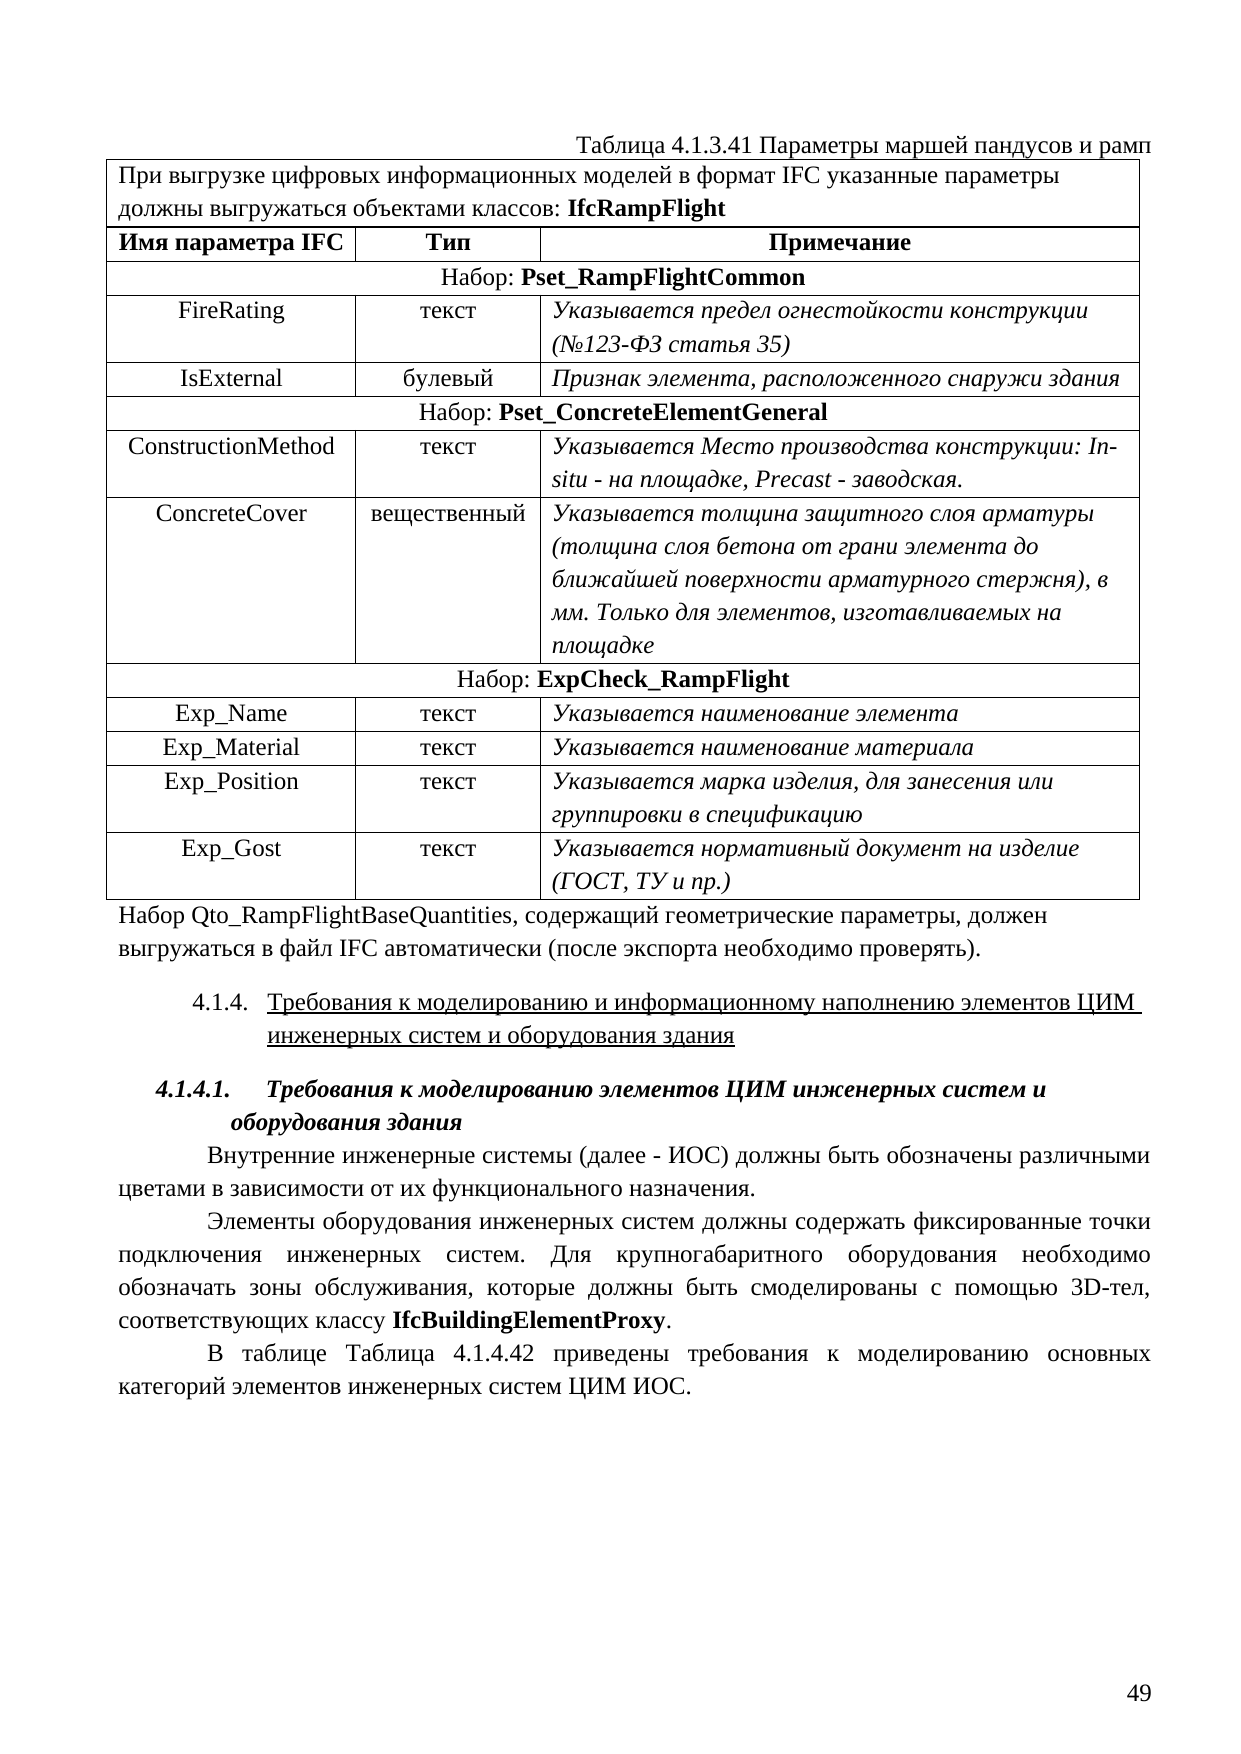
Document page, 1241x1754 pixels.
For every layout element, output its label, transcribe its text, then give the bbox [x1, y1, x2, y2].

table_cell вещественный [356, 498, 540, 663]
text Набор Qto_RampFlightBaseQuantities, содержащий геометрические параметры, должен выгружаться в файл IFC автоматически (после экспорта необходимо проверять). [118, 900, 1152, 962]
table_cell Имя параметра IFC [107, 228, 355, 261]
table_cell Exp_Name [107, 698, 355, 731]
list Требования к моделированию элементов ЦИМ инженерных систем и оборудования здания [156, 1074, 1152, 1136]
table_cell Указывается нормативный документ на изделие (ГОСТ, ТУ и пр.) [541, 833, 1139, 899]
table_cell FireRating [107, 296, 355, 362]
subtitle Требования к моделированию и информационному наполнению элементов ЦИМ инженерных систем и оборудования здания [192, 987, 1152, 1049]
table_cell Набор: Pset_ConcreteElementGeneral [107, 397, 1139, 430]
table_cell текст [356, 698, 540, 731]
table_cell Указывается марка изделия, для занесения или группировки в спецификацию [541, 766, 1139, 832]
table_cell текст [356, 766, 540, 832]
table_cell Указывается Место производства конструкции: In-situ - на площадке, Precast - заводская. [541, 431, 1139, 497]
table_cell текст [356, 833, 540, 899]
table_header При выгрузке цифровых информационных моделей в формат IFC указанные параметры должны выгружаться объектами классов: IfcRampFlight [107, 160, 1139, 226]
text Внутренние инженерные системы (далее - ИОС) должны быть обозначены различными цветами в зависимости от их функционального назначения. [118, 1140, 1152, 1202]
table_cell Набор: ExpCheck_RampFlight [107, 664, 1139, 697]
table_cell Указывается наименование элемента [541, 698, 1139, 731]
table_cell Признак элемента, расположенного снаружи здания [541, 363, 1139, 396]
text Элементы оборудования инженерных систем должны содержать фиксированные точки подключения инженерных систем. Для крупногабаритного оборудования необходимо обозначать зоны обслуживания, которые должны быть смоделированы с помощью 3D-тел, соответствующих классу IfcBuildingElementProxy. [118, 1206, 1152, 1334]
table_cell ConcreteCover [107, 498, 355, 663]
table_cell булевый [356, 363, 540, 396]
table_cell Набор: Pset_RampFlightCommon [107, 262, 1139, 294]
table_cell Тип [356, 228, 540, 261]
table_cell Указывается предел огнестойкости конструкции (№123-ФЗ статья 35) [541, 296, 1139, 362]
table_cell текст [356, 732, 540, 765]
table_cell Exp_Gost [107, 833, 355, 899]
table_cell ConstructionMethod [107, 431, 355, 497]
table_cell текст [356, 296, 540, 362]
table_cell Указывается наименование материала [541, 732, 1139, 765]
table_cell IsExternal [107, 363, 355, 396]
table_cell Exp_Position [107, 766, 355, 832]
table_cell Exp_Material [107, 732, 355, 765]
table_cell Примечание [541, 228, 1139, 261]
table_cell текст [356, 431, 540, 497]
